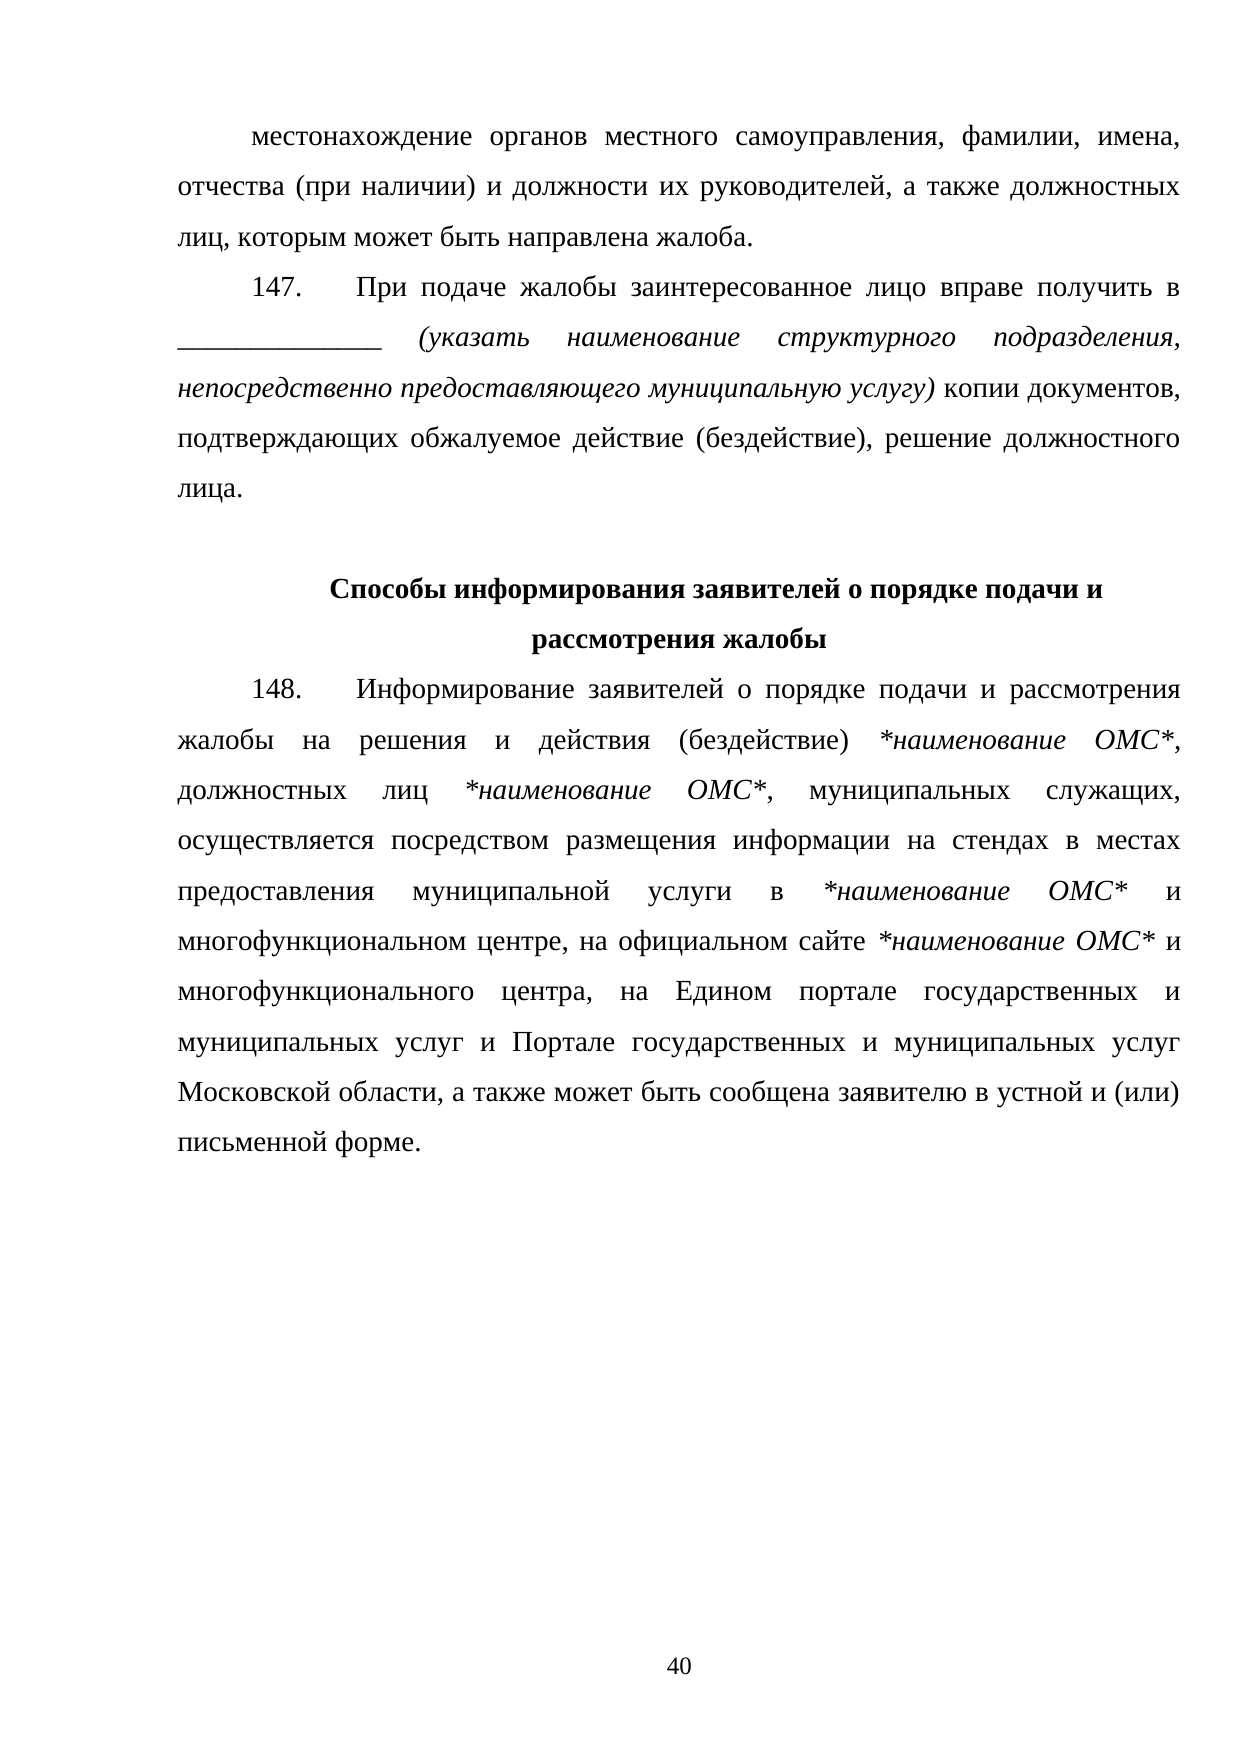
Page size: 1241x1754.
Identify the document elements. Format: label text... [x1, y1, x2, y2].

list Информирование заявителей о порядке подачи и рассмотрения жалобы на решения и действия (бездействие) *наименование ОМС*, должностных лиц *наименование ОМС*, муниципальных служащих, осуществляется посредством размещения информации на стендах в местах предоставления муниципальной услуги в *наименование ОМС* и многофункциональном центре, на официальном сайте *наименование ОМС* и многофункционального центра, на Едином портале государственных и муниципальных услуг и Портале государственных и муниципальных услуг Московской области, а также может быть сообщена заявителю в устной и (или) письменной форме. [177, 672, 1181, 1158]
list Способы информирования заявителей о порядке подачи и рассмотрения жалобы [177, 571, 1181, 655]
list При подаче жалобы заинтересованное лицо вправе получить в ______________ (указать наименование структурного подразделения, непосредственно предоставляющего муниципальную услугу) копии документов, подтверждающих обжалуемое действие (бездействие), решение должностного лица. [177, 269, 1181, 504]
text местонахождение органов местного самоуправления, фамилии, имена, отчества (при наличии) и должности их руководителей, а также должностных лиц, которым может быть направлена жалоба. [177, 118, 1181, 252]
